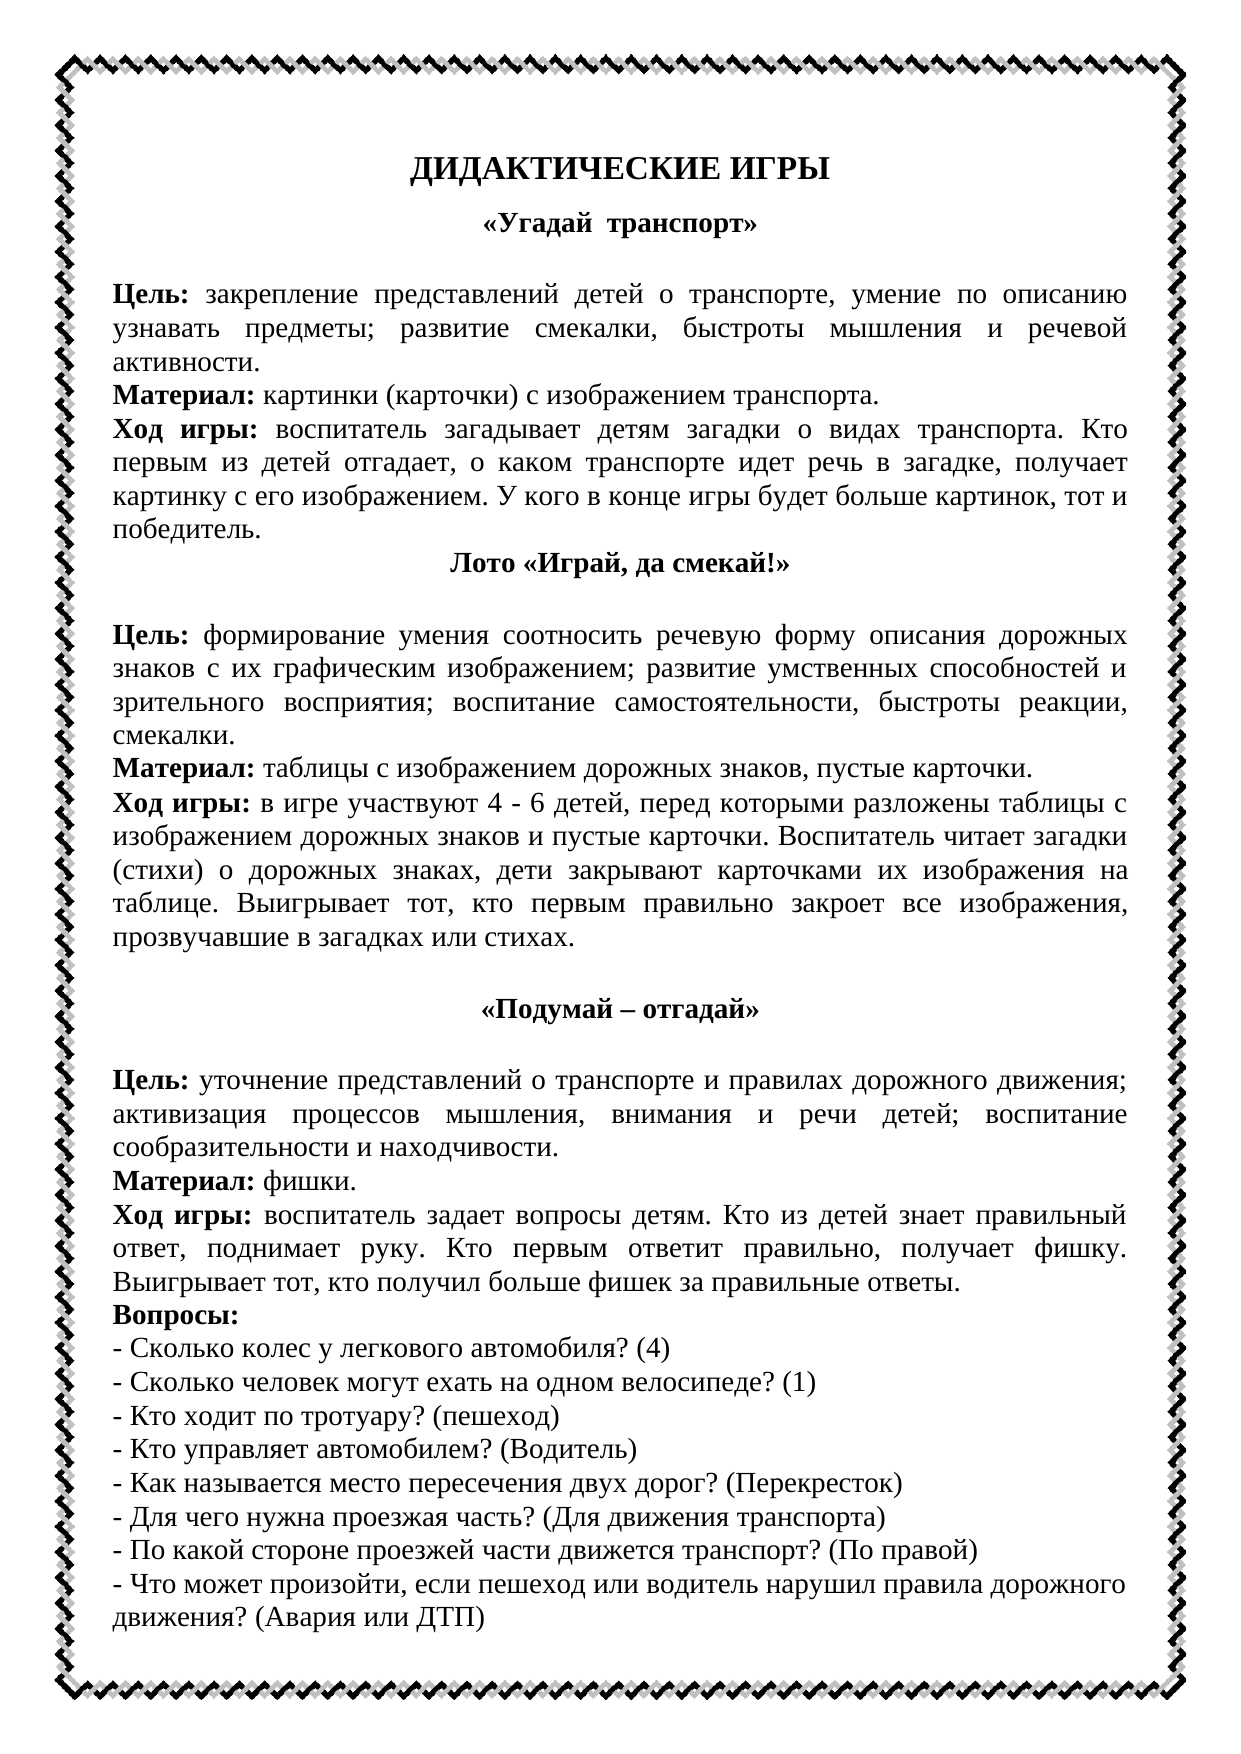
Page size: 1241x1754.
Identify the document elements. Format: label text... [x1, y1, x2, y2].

list Кто ходит по тротуару? (пешеход) [112, 1398, 1142, 1432]
list Кто управляет автомобилем? (Водитель) [112, 1432, 1142, 1465]
text Материал: фишки. [112, 1163, 1142, 1197]
subtitle «Подумай – отгадай» [142, 991, 1098, 1025]
text Цель: формирование умения соотносить речевую форму описания дорожных знаков с их графическим изображением; развитие умственных способностей и зрительного восприятия; воспитание самостоятельности, быстроты реакции, смекалки. [112, 617, 1127, 751]
picture [54, 54, 1187, 1700]
text Ход игры: воспитатель задает вопросы детям. Кто из детей знает правильный ответ, поднимает руку. Кто первым ответит правильно, получает фишку. Выигрывает тот, кто получил больше фишек за правильные ответы. [112, 1197, 1128, 1297]
subtitle Вопросы: [112, 1298, 1142, 1331]
text Цель: закрепление представлений детей о транспорте, умение по описанию узнавать предметы; развитие смекалки, быстроты мышления и речевой активности. [112, 277, 1127, 377]
subtitle ДИДАКТИЧЕСКИЕ ИГРЫ [142, 148, 1098, 186]
text Материал: таблицы с изображением дорожных знаков, пустые карточки. [112, 751, 1142, 785]
list Что может произойти, если пешеход или водитель нарушил правила дорожного движения? (Авария или ДТП) [112, 1566, 1128, 1633]
list Сколько человек могут ехать на одном велосипеде? (1) [112, 1364, 1142, 1398]
subtitle Лото «Играй, да смекай!» [142, 546, 1098, 579]
text Цель: уточнение представлений о транспорте и правилах дорожного движения; активизация процессов мышления, внимания и речи детей; воспитание сообразительности и находчивости. [112, 1062, 1128, 1163]
text Ход игры: воспитатель загадывает детям загадки о видах транспорта. Кто первым из детей отгадает, о каком транспорте идет речь в загадке, получает картинку с его изображением. У кого в конце игры будет больше картинок, тот и победитель. [112, 411, 1128, 545]
list Для чего нужна проезжая часть? (Для движения транспорта) [112, 1499, 1142, 1532]
subtitle «Угадай транспорт» [142, 205, 1098, 239]
text Материал: картинки (карточки) с изображением транспорта. [112, 377, 1142, 411]
text Ход игры: в игре участвуют 4 - 6 детей, перед которыми разложены таблицы с изображением дорожных знаков и пустые карточки. Воспитатель читает загадки (стихи) о дорожных знаках, дети закрывают карточками их изображения на таблице. Выигрывает тот, кто первым правильно закроет все изображения, прозвучавшие в загадках или стихах. [112, 785, 1128, 952]
list Сколько колес у легкового автомобиля? (4) [112, 1331, 1142, 1364]
list По какой стороне проезжей части движется транспорт? (По правой) [112, 1532, 1142, 1566]
list Как называется место пересечения двух дорог? (Перекресток) [112, 1465, 1142, 1499]
